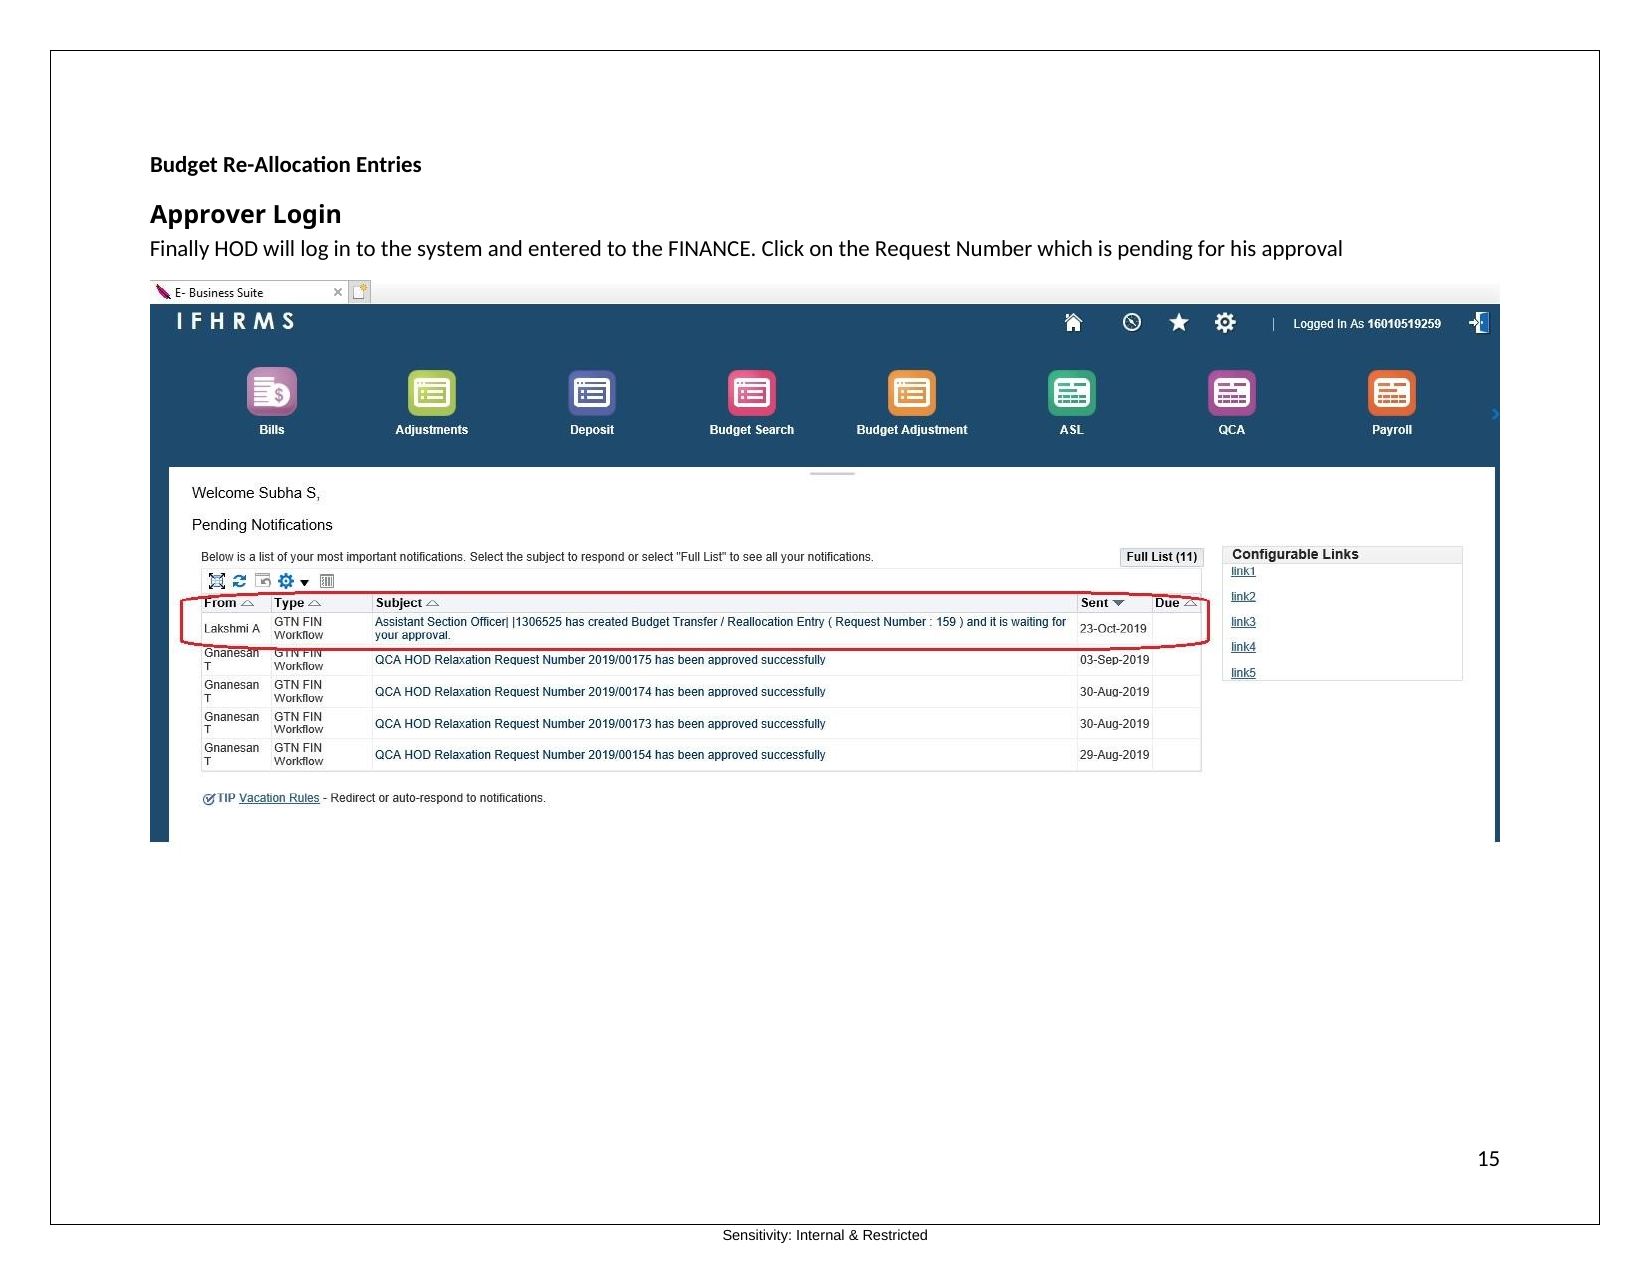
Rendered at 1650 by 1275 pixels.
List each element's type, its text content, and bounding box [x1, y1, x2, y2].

picture [150, 280, 1500, 1114]
subtitle Approver Login [150, 197, 1500, 231]
text Finally HOD will log in to the system and entered to the FINANCE. Click on the Request Number which is pending for his approval [149, 234, 1500, 262]
text Budget Re-Allocation Entries [150, 150, 1500, 178]
